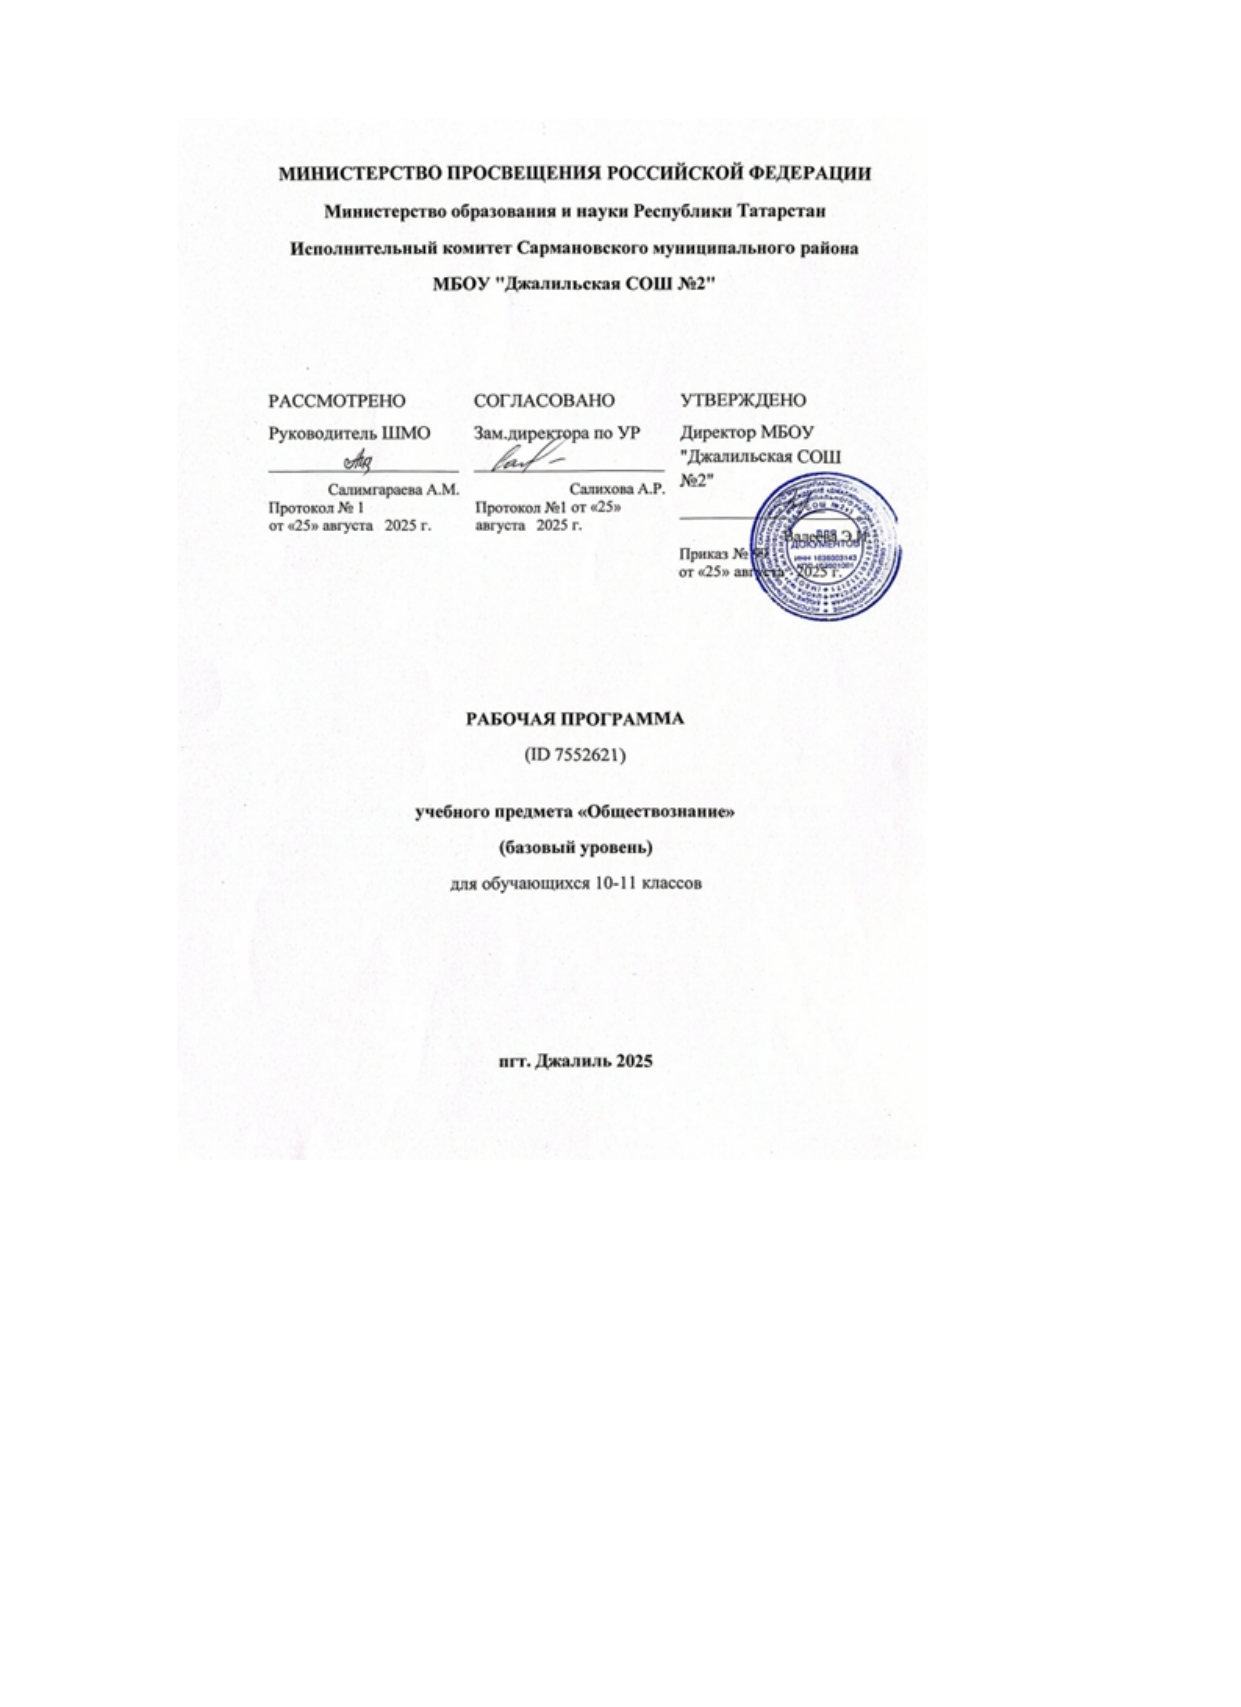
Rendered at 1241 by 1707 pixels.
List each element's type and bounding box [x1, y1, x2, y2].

picture [177, 118, 929, 1160]
